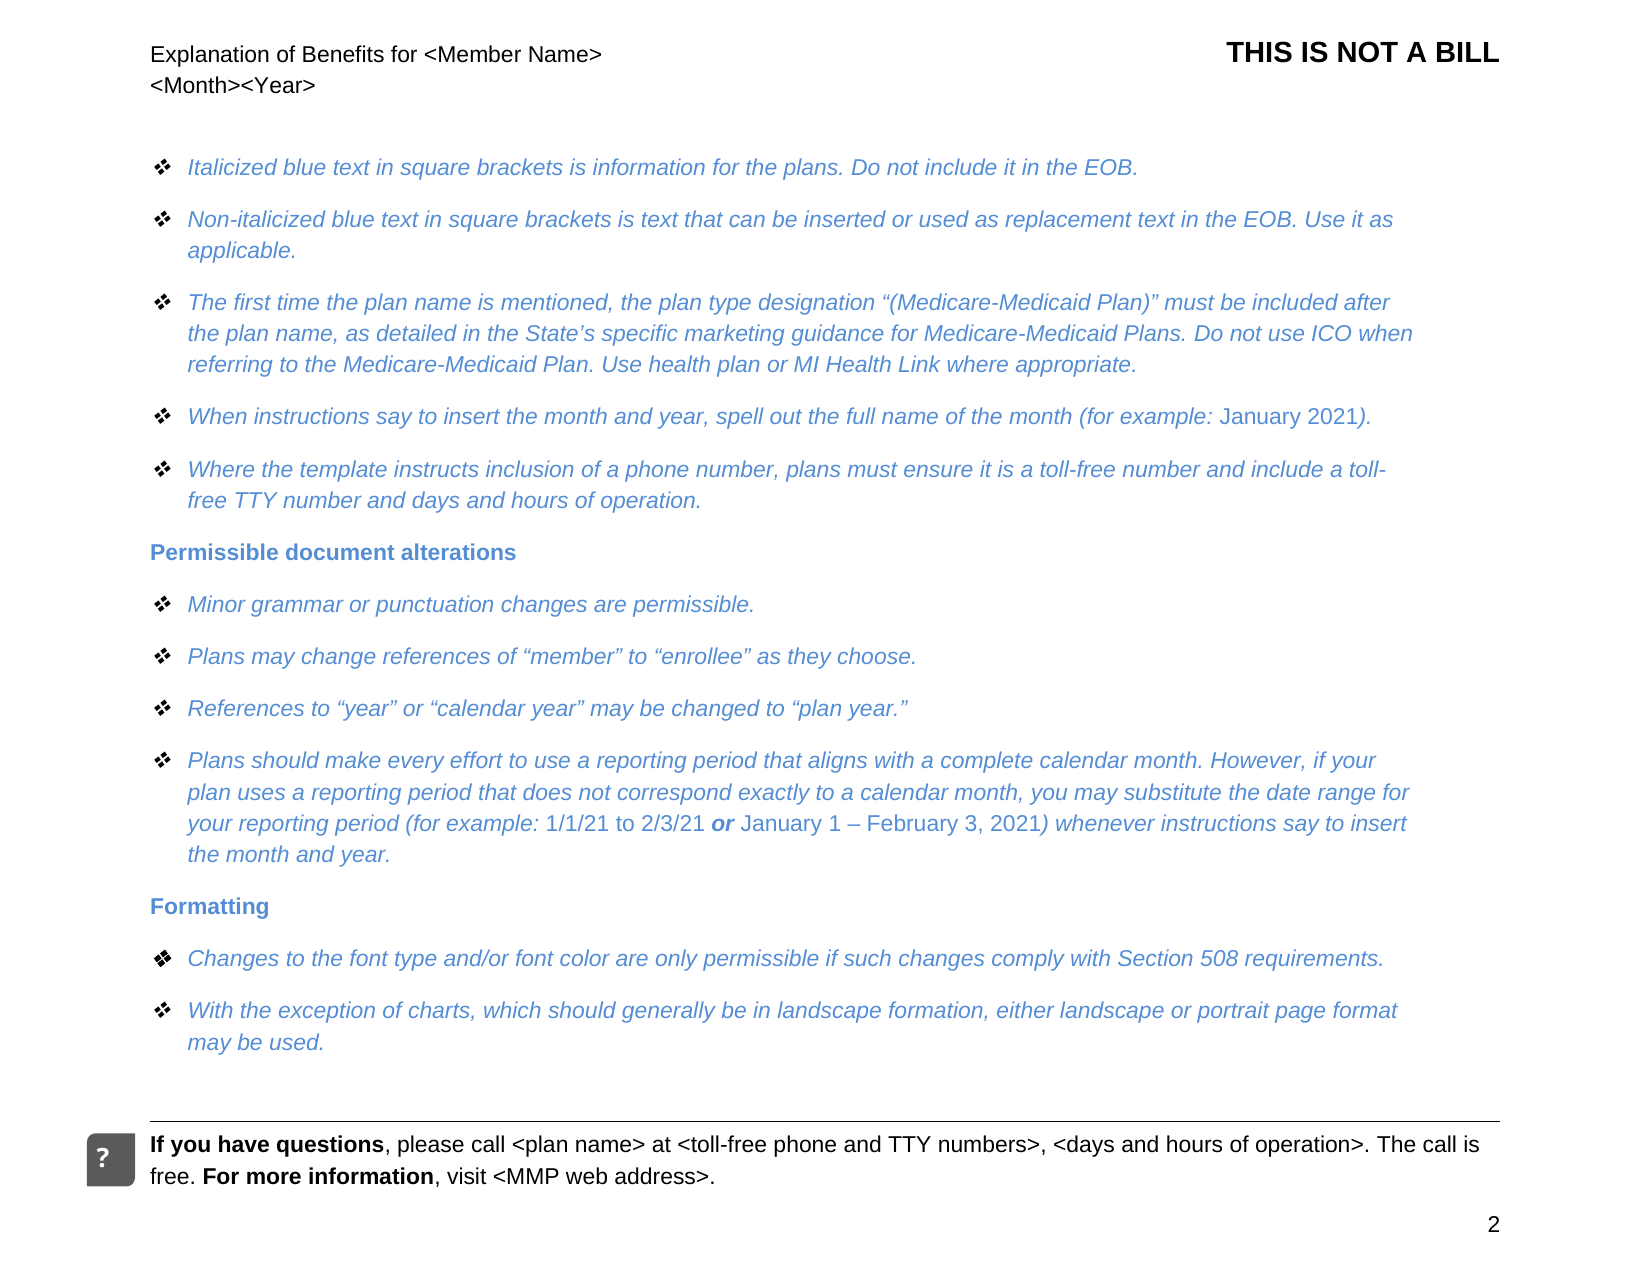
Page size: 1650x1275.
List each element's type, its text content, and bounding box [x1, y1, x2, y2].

list Changes to the font type and/or font color are only permissible if such changes comply with Section 508 requirements. [150, 942, 1425, 973]
list References to “year” or “calendar year” may be changed to “plan year.” [150, 692, 1425, 723]
list Where the template instructs inclusion of a phone number, plans must ensure it is a toll-free number and include a toll-free TTY number and days and hours of operation. [150, 452, 1425, 514]
text Formatting [150, 889, 1500, 921]
list Minor grammar or punctuation changes are permissible. [150, 587, 1425, 619]
list With the exception of charts, which should generally be in landscape formation, either landscape or portrait page format may be used. [150, 994, 1425, 1056]
list When instructions say to insert the month and year, spell out the full name of the month (for example: January 2021). [150, 400, 1425, 431]
list Italicized blue text in square brackets is information for the plans. Do not include it in the EOB. [150, 150, 1425, 181]
list Plans should make every effort to use a reporting period that aligns with a complete calendar month. However, if your plan uses a reporting period that does not correspond exactly to a calendar month, you may substitute the date range for your reporting period (for example: 1/1/21 to 2/3/21 or January 1 – February 3, 2021) whenever instructions say to insert the month and year. [150, 744, 1425, 869]
list The first time the plan name is mentioned, the plan type designation “(Medicare-Medicaid Plan)” must be included after the plan name, as detailed in the State’s specific marketing guidance for Medicare-Medicaid Plans. Do not use ICO when referring to the Medicare-Medicaid Plan. Use health plan or MI Health Link where appropriate. [150, 285, 1425, 379]
list Non-italicized blue text in square brackets is text that can be inserted or used as replacement text in the EOB. Use it as applicable. [150, 202, 1425, 264]
list Plans may change references of “member” to “enrollee” as they choose. [150, 639, 1425, 671]
text Permissible document alterations [150, 535, 1500, 567]
